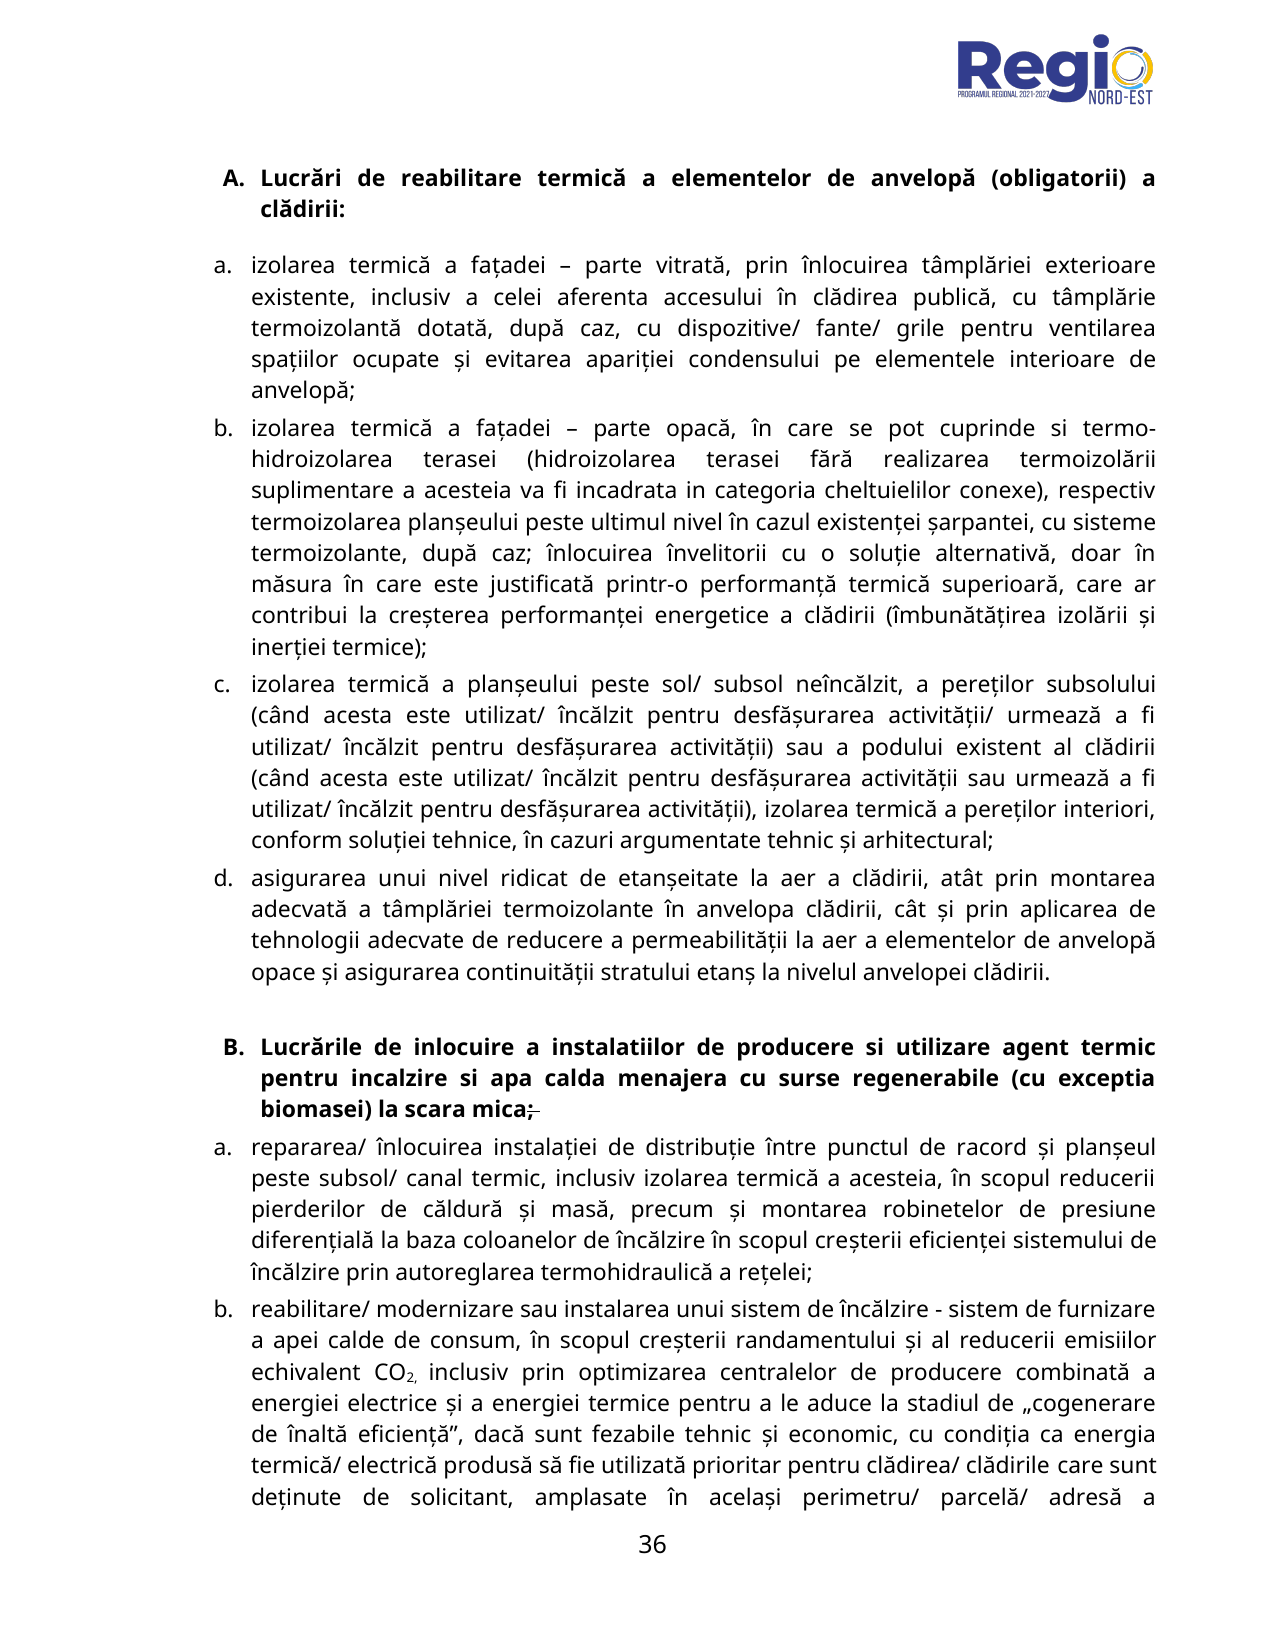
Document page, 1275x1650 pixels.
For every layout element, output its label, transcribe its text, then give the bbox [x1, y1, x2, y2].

list Lucrări de reabilitare termică a elementelor de anvelopă (obligatorii) a clădirii: [223, 162, 1157, 224]
list izolarea termică a planşeului peste sol/ subsol neîncălzit, a pereților subsolului (când acesta este utilizat/ încălzit pentru desfășurarea activității/ urmează a fi utilizat/ încălzit pentru desfășurarea activității) sau a podului existent al clădirii (când acesta este utilizat/ încălzit pentru desfășurarea activității sau urmează a fi utilizat/ încălzit pentru desfășurarea activității), izolarea termică a pereților interiori, conform soluției tehnice, în cazuri argumentate tehnic și arhitectural; [213, 668, 1157, 856]
picture [954, 30, 1157, 109]
list asigurarea unui nivel ridicat de etanșeitate la aer a clădirii, atât prin montarea adecvată a tâmplăriei termoizolante în anvelopa clădirii, cât și prin aplicarea de tehnologii adecvate de reducere a permeabilității la aer a elementelor de anvelopă opace și asigurarea continuității stratului etanș la nivelul anvelopei clădirii. [213, 862, 1157, 987]
list izolarea termică a faţadei – parte opacă, în care se pot cuprinde si termo-hidroizolarea terasei (hidroizolarea terasei fără realizarea termoizolării suplimentare a acesteia va fi incadrata in categoria cheltuielilor conexe), respectiv termoizolarea planşeului peste ultimul nivel în cazul existenţei şarpantei, cu sisteme termoizolante, după caz; înlocuirea învelitorii cu o soluție alternativă, doar în măsura în care este justificată printr-o performanță termică superioară, care ar contribui la creșterea performanței energetice a clădirii (îmbunătățirea izolării și inerției termice); [213, 412, 1157, 662]
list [213, 1293, 1157, 1512]
list Lucrările de inlocuire a instalatiilor de producere si utilizare agent termic pentru incalzire si apa calda menajera cu surse regenerabile (cu exceptia biomasei) la scara mica; [223, 1031, 1157, 1124]
list izolarea termică a faţadei – parte vitrată, prin înlocuirea tâmplăriei exterioare existente, inclusiv a celei aferenta accesului în clădirea publică, cu tâmplărie termoizolantă dotată, după caz, cu dispozitive/ fante/ grile pentru ventilarea spaţiilor ocupate şi evitarea apariţiei condensului pe elementele interioare de anvelopă; [213, 249, 1157, 406]
list repararea/ înlocuirea instalaţiei de distribuţie între punctul de racord şi planşeul peste subsol/ canal termic, inclusiv izolarea termică a acesteia, în scopul reducerii pierderilor de căldură şi masă, precum şi montarea robinetelor de presiune diferenţială la baza coloanelor de încălzire în scopul creşterii eficienţei sistemului de încălzire prin autoreglarea termohidraulică a reţelei; [213, 1131, 1157, 1287]
